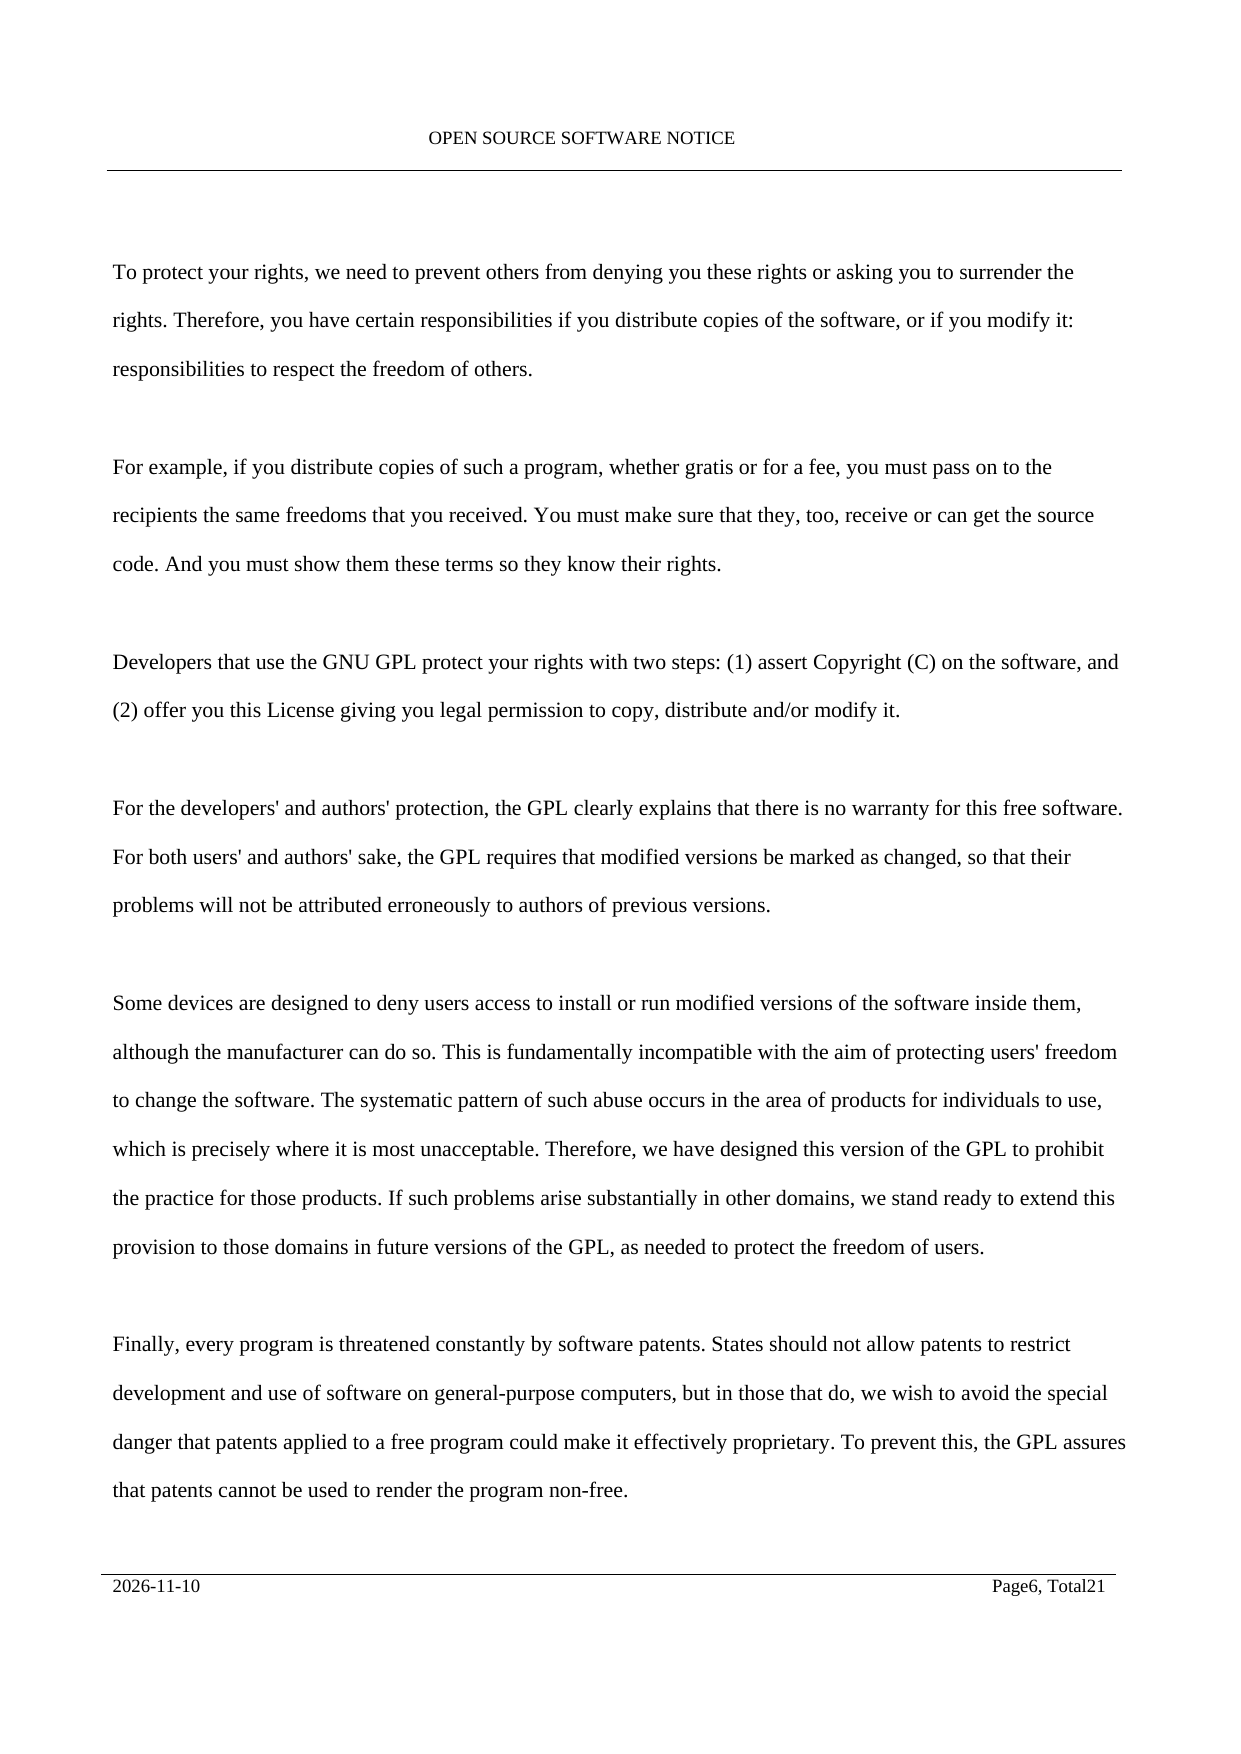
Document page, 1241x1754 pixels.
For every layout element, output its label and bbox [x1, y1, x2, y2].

text [112, 206, 1128, 1506]
